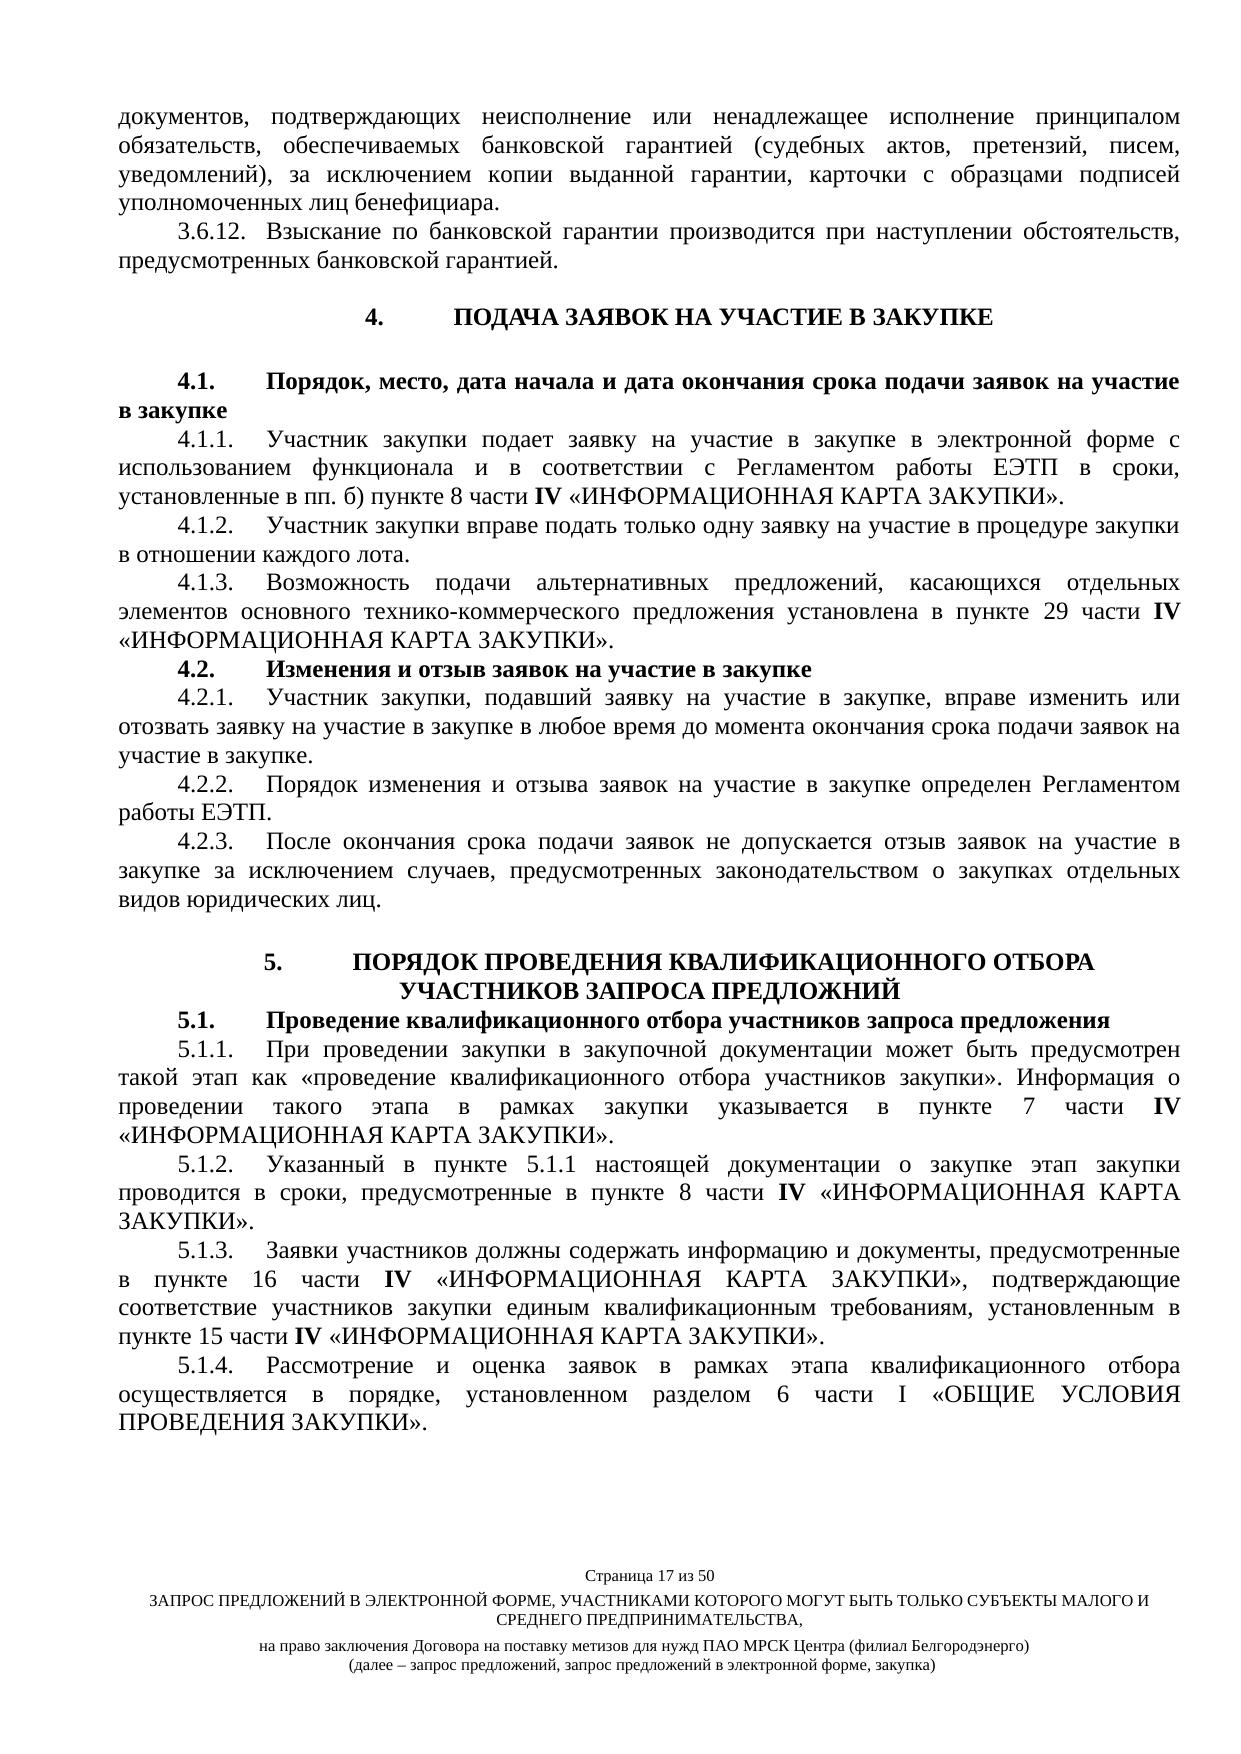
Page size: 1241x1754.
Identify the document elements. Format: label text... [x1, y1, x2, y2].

subtitle При проведении закупки в закупочной документации может быть предусмотрен такой этап как «проведение квалификационного отбора участников закупки». Информация о проведении такого этапа в рамках закупки указывается в пункте 7 части IV «ИНФОРМАЦИОННАЯ КАРТА ЗАКУПКИ». [118, 1034, 1181, 1149]
subtitle Заявки участников должны содержать информацию и документы, предусмотренные в пункте 16 части IV «ИНФОРМАЦИОННАЯ КАРТА ЗАКУПКИ», подтверждающие соответствие участников закупки единым квалификационным требованиям, установленным в пункте 15 части IV «ИНФОРМАЦИОННАЯ КАРТА ЗАКУПКИ». [118, 1235, 1181, 1350]
subtitle Рассмотрение и оценка заявок в рамках этапа квалификационного отбора осуществляется в порядке, установленном разделом 6 части I «ОБЩИЕ УСЛОВИЯ ПРОВЕДЕНИЯ ЗАКУПКИ». [118, 1350, 1181, 1436]
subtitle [118, 101, 1181, 216]
subtitle Участник закупки вправе подать только одну заявку на участие в процедуре закупки в отношении каждого лота. [118, 510, 1181, 567]
subtitle Участник закупки подает заявку на участие в закупке в электронной форме с использованием функционала и в соответствии с Регламентом работы ЕЭТП в сроки, установленные в пп. б) пункте 8 части IV «ИНФОРМАЦИОННАЯ КАРТА ЗАКУПКИ». [118, 424, 1181, 510]
subtitle Порядок, место, дата начала и дата окончания срока подачи заявок на участие в закупке [118, 366, 1181, 424]
subtitle После окончания срока подачи заявок не допускается отзыв заявок на участие в закупке за исключением случаев, предусмотренных законодательством о закупках отдельных видов юридических лиц. [118, 826, 1181, 912]
subtitle Порядок изменения и отзыва заявок на участие в закупке определен Регламентом работы ЕЭТП. [118, 769, 1181, 826]
subtitle Возможность подачи альтернативных предложений, касающихся отдельных элементов основного технико-коммерческого предложения установлена в пункте 29 части IV «ИНФОРМАЦИОННАЯ КАРТА ЗАКУПКИ». [118, 567, 1181, 654]
subtitle Участник закупки, подавший заявку на участие в закупке, вправе изменить или отозвать заявку на участие в закупке в любое время до момента окончания срока подачи заявок на участие в закупке. [118, 682, 1181, 769]
subtitle Взыскание по банковской гарантии производится при наступлении обстоятельств, предусмотренных банковской гарантией. [118, 216, 1181, 274]
subtitle ПОДАЧА ЗАЯВОК НА УЧАСТИЕ В ЗАКУПКЕ [118, 302, 1181, 331]
subtitle Указанный в пункте 5.1.1 настоящей документации о закупке этап закупки проводится в сроки, предусмотренные в пункте 8 части IV «ИНФОРМАЦИОННАЯ КАРТА ЗАКУПКИ». [118, 1149, 1181, 1235]
subtitle Проведение квалификационного отбора участников запроса предложения [118, 1005, 1181, 1034]
subtitle ПОРЯДОК ПРОВЕДЕНИЯ КВАЛИФИКАЦИОННОГО ОТБОРА УЧАСТНИКОВ ЗАПРОСА ПРЕДЛОЖНИЙ [118, 947, 1181, 1005]
subtitle Изменения и отзыв заявок на участие в закупке [118, 654, 1181, 682]
